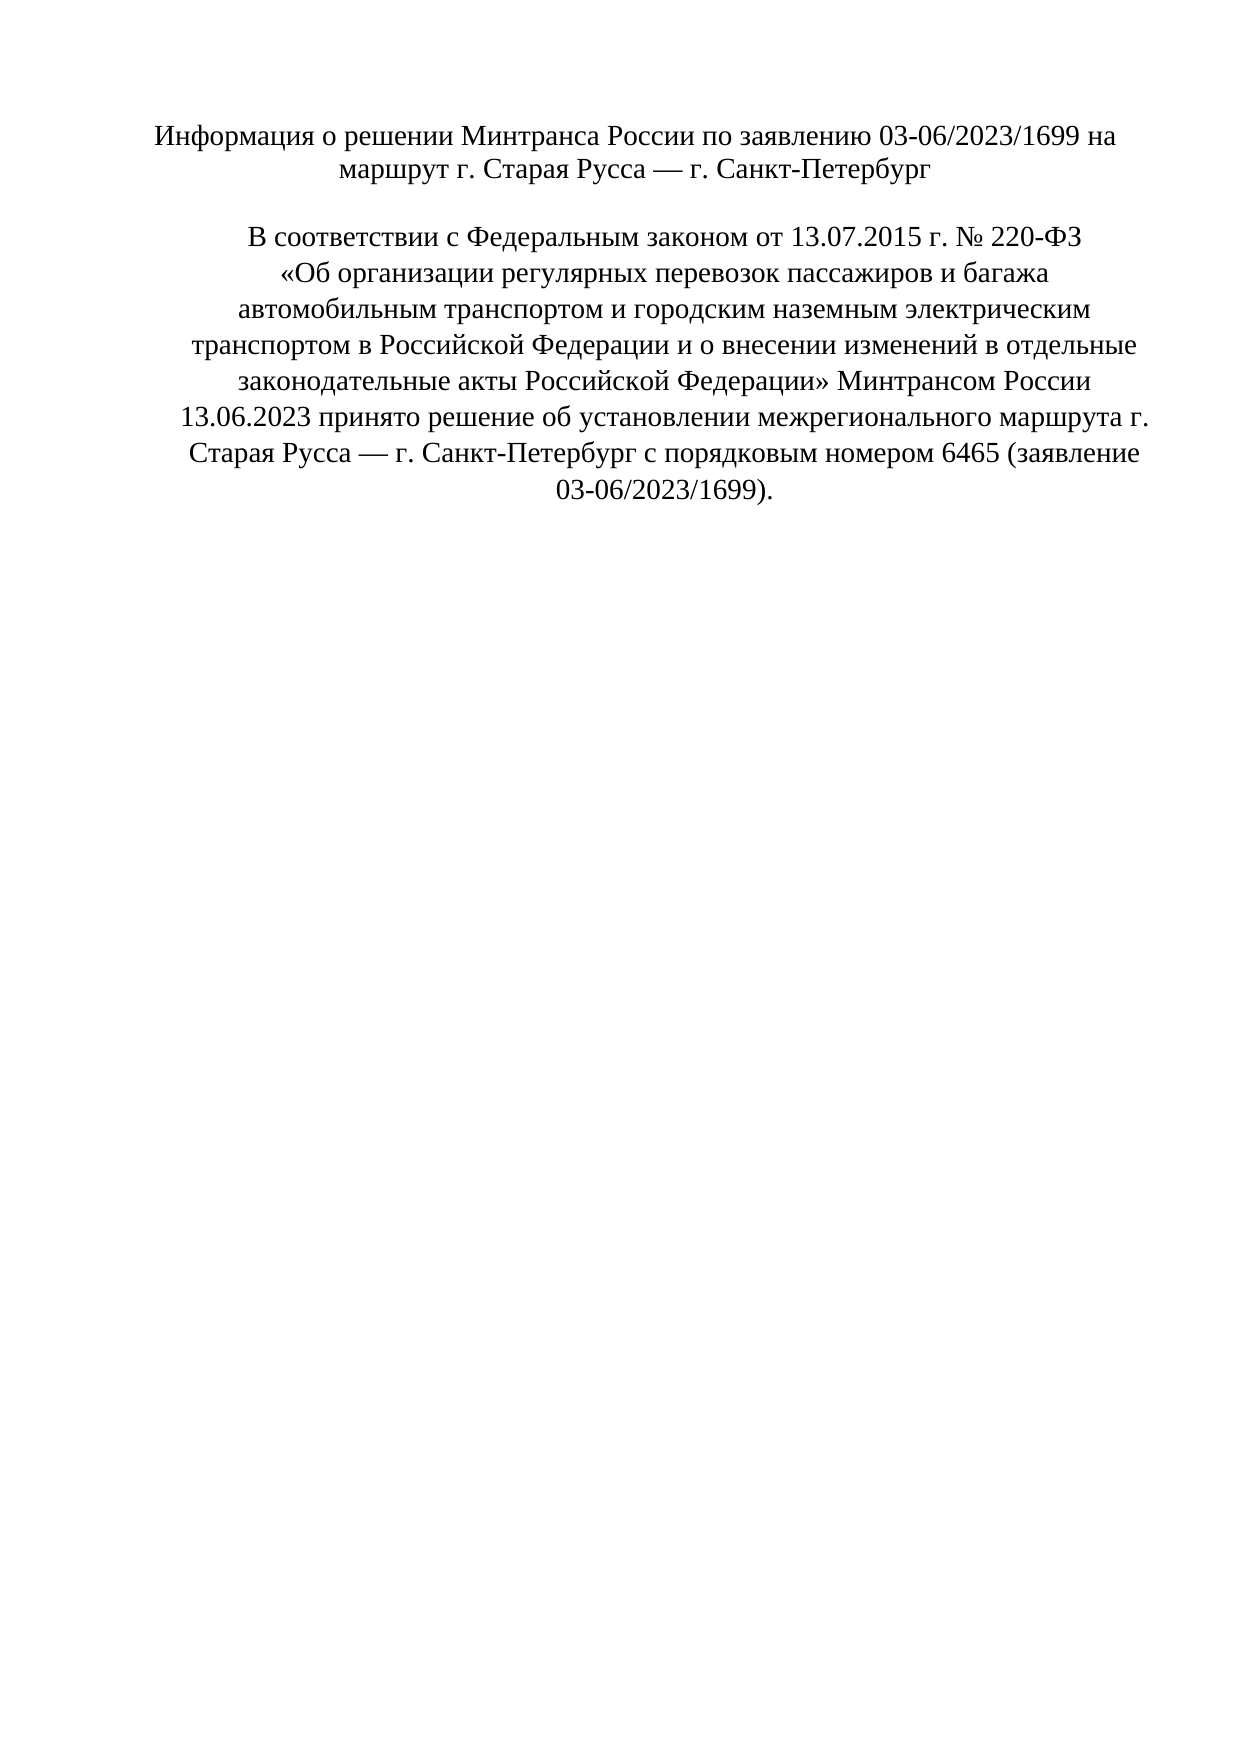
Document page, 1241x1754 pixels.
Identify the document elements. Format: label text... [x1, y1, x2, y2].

text В соответствии с Федеральным законом от 13.07.2015 г. № 220-ФЗ «Об организации регулярных перевозок пассажиров и багажа автомобильным транспортом и городским наземным электрическим транспортом в Российской Федерации и о внесении изменений в отдельные законодательные акты Российской Федерации» Минтрансом России 13.06.2023 принято решение об установлении межрегионального маршрута г. Старая Русса — г. Санкт-Петербург с порядковым номером 6465 (заявление 03-06/2023/1699). [177, 219, 1152, 505]
text Информация о решении Минтранса России по заявлению 03-06/2023/1699 на маршрут г. Старая Русса — г. Санкт-Петербург [118, 118, 1152, 185]
